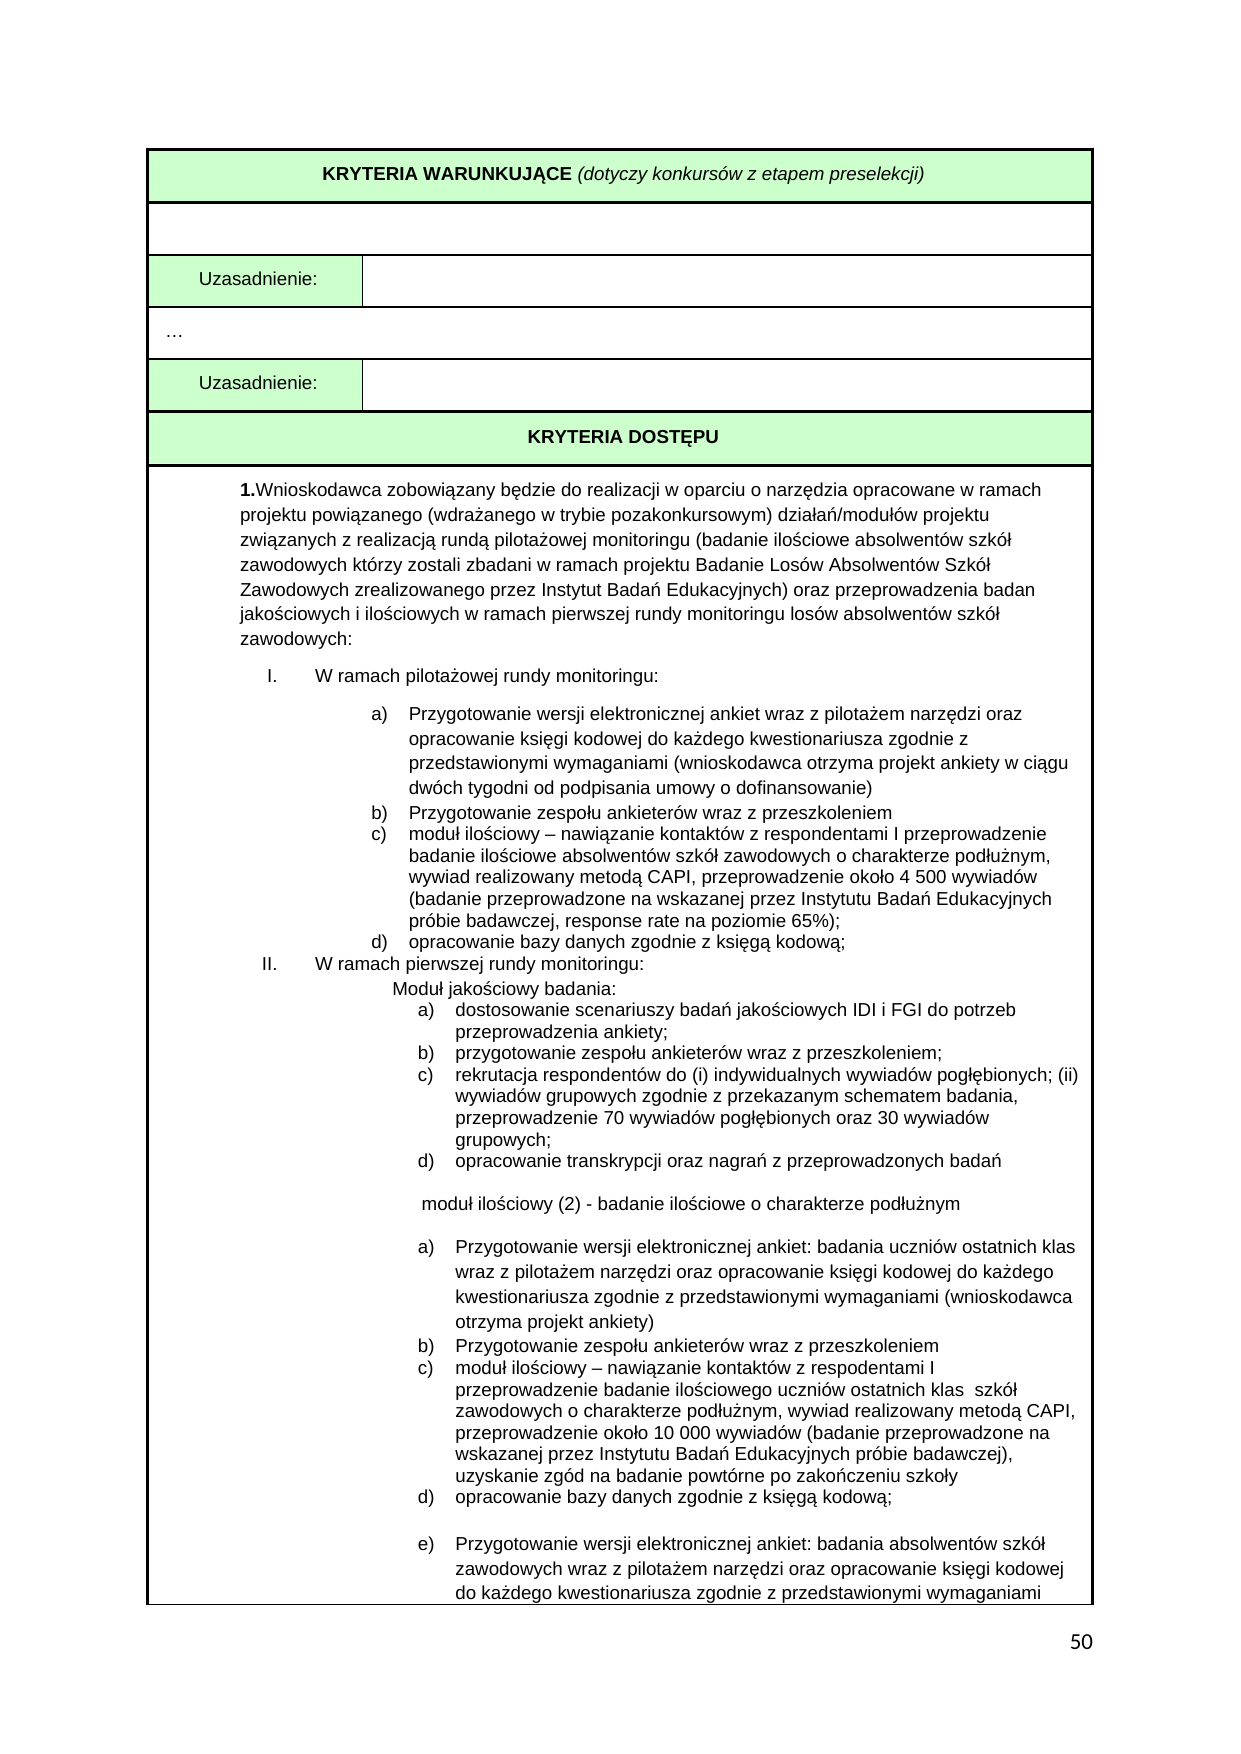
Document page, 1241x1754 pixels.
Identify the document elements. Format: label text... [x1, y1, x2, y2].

table_cell [363, 256, 1091, 306]
table_cell … [149, 308, 1091, 358]
table_cell Uzasadnienie: [149, 256, 362, 306]
table_cell [363, 360, 1091, 410]
table_cell [149, 204, 1091, 254]
table_cell KRYTERIA WARUNKUJĄCE (dotyczy konkursów z etapem preselekcji) [149, 151, 1091, 201]
table_cell KRYTERIA DOSTĘPU [149, 413, 1091, 463]
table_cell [149, 467, 1091, 1604]
table_cell Uzasadnienie: [149, 360, 362, 410]
